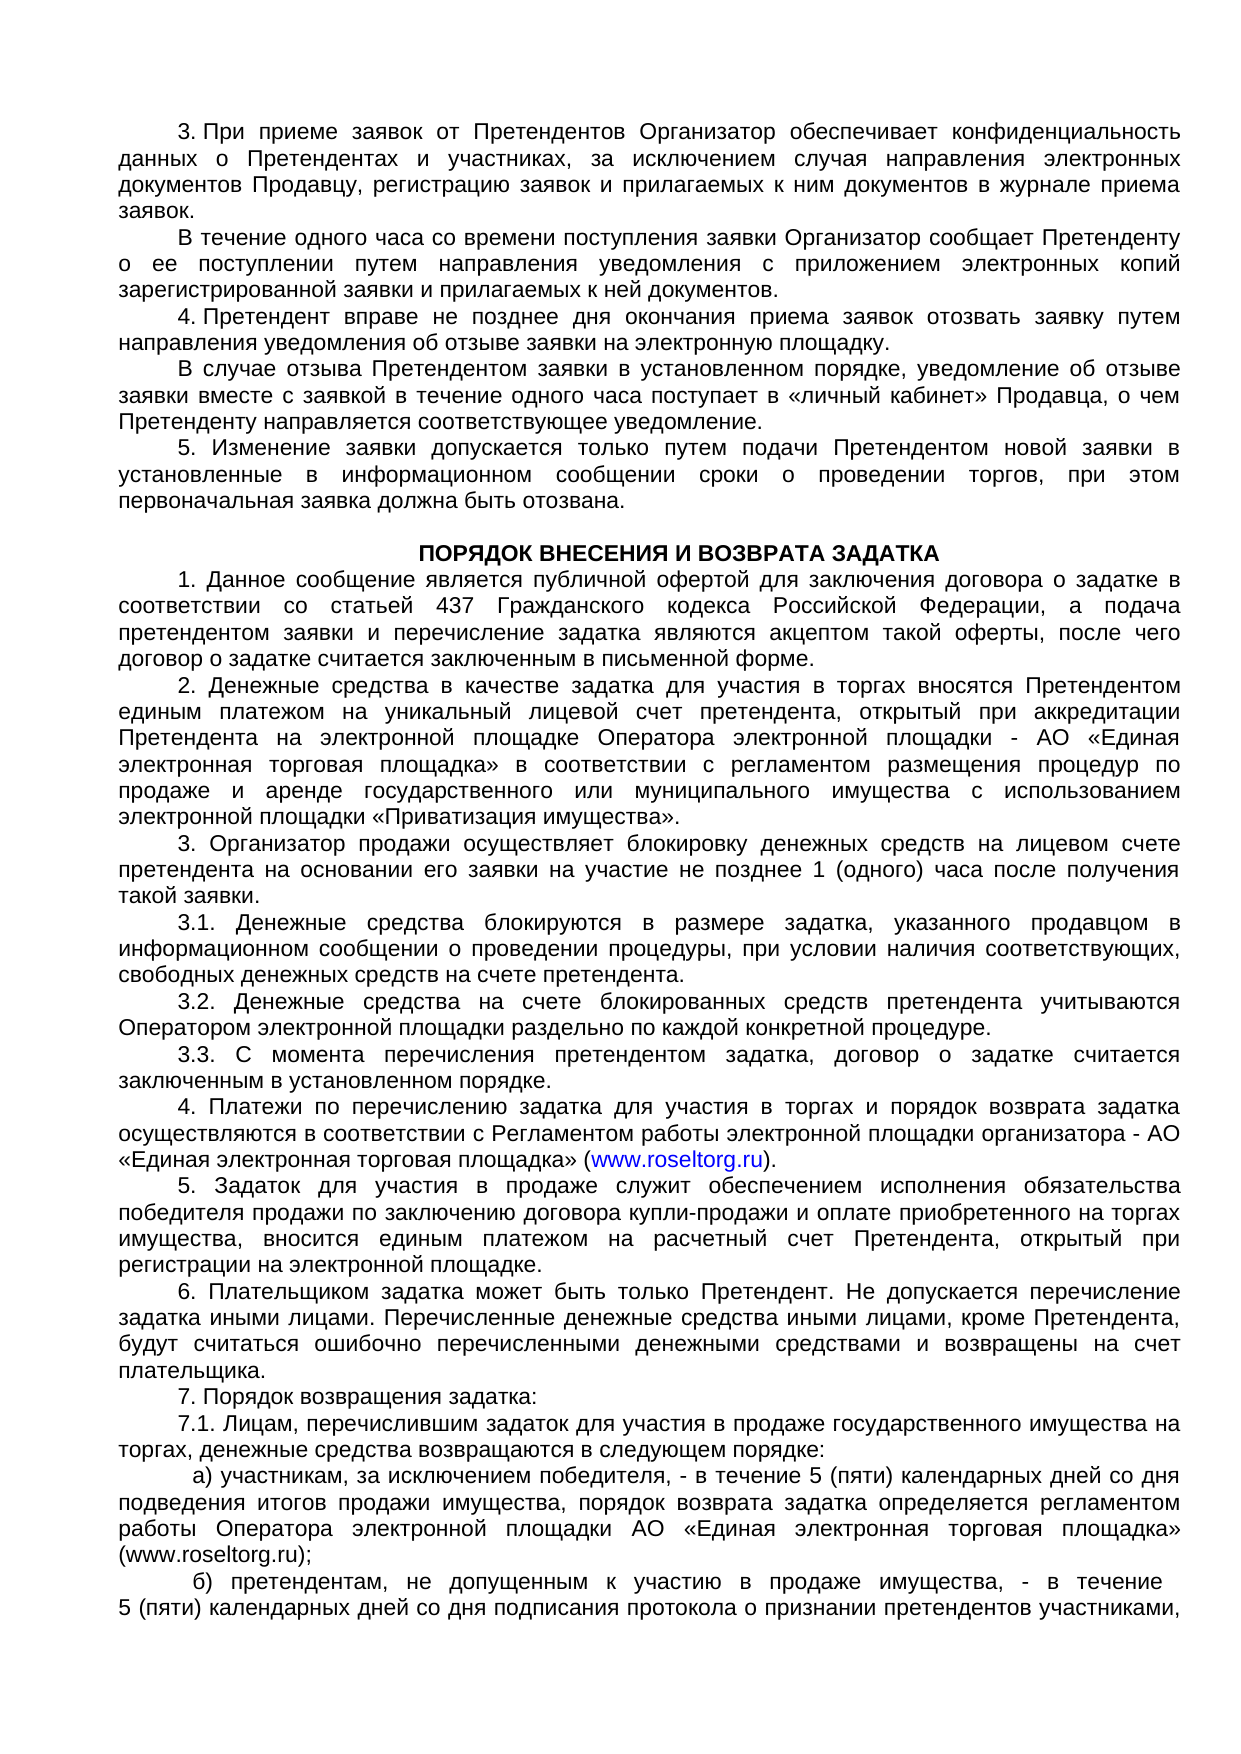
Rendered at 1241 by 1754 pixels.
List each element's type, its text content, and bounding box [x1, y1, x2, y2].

text 6. Плательщиком задатка может быть только Претендент. Не допускается перечисление задатка иными лицами. Перечисленные денежные средства иными лицами, кроме Претендента, будут считаться ошибочно перечисленными денежными средствами и возвращены на счет плательщика. [118, 1278, 1181, 1383]
text 5. Изменение заявки допускается только путем подачи Претендентом новой заявки в установленные в информационном сообщении сроки о проведении торгов, при этом первоначальная заявка должна быть отозвана. [118, 434, 1181, 513]
text В случае отзыва Претендентом заявки в установленном порядке, уведомление об отзыве заявки вместе с заявкой в течение одного часа поступает в «личный кабинет» Продавца, о чем Претенденту направляется соответствующее уведомление. [118, 355, 1181, 434]
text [118, 1568, 1181, 1620]
text 3.1. Денежные средства блокируются в размере задатка, указанного продавцом в информационном сообщении о проведении процедуры, при условии наличия соответствующих, свободных денежных средств на счете претендента. [118, 909, 1181, 988]
text 2. Денежные средства в качестве задатка для участия в торгах вносятся Претендентом единым платежом на уникальный лицевой счет претендента, открытый при аккредитации Претендента на электронной площадке Оператора электронной площадки - АО «Единая электронная торговая площадка» в соответствии с регламентом размещения процедур по продаже и аренде государственного или муниципального имущества с использованием электронной площадки «Приватизация имущества». [118, 672, 1181, 830]
text 3.2. Денежные средства на счете блокированных средств претендента учитываются Оператором электронной площадки раздельно по каждой конкретной процедуре. [118, 988, 1181, 1041]
text 3. При приеме заявок от Претендентов Организатор обеспечивает конфиденциальность данных о Претендентах и участниках, за исключением случая направления электронных документов Продавцу, регистрацию заявок и прилагаемых к ним документов в журнале приема заявок. [118, 118, 1181, 223]
text 1. Данное сообщение является публичной офертой для заключения договора о задатке в соответствии со статьей 437 Гражданского кодекса Российской Федерации, а подача претендентом заявки и перечисление задатка являются акцептом такой оферты, после чего договор о задатке считается заключенным в письменной форме. [118, 566, 1181, 672]
text 4. Платежи по перечислению задатка для участия в торгах и порядок возврата задатка осуществляются в соответствии с Регламентом работы электронной площадки организатора - АО «Единая электронная торговая площадка» (www.roseltorg.ru). [118, 1093, 1181, 1172]
text 3.3. С момента перечисления претендентом задатка, договор о задатке считается заключенным в установленном порядке. [118, 1041, 1181, 1093]
text а) участникам, за исключением победителя, - в течение 5 (пяти) календарных дней со дня подведения итогов продажи имущества, порядок возврата задатка определяется регламентом работы Оператора электронной площадки АО «Единая электронная торговая площадка» (www.roseltorg.ru); [118, 1462, 1181, 1568]
text Порядок внесения и возврата задатка [118, 540, 1181, 566]
text 5. Задаток для участия в продаже служит обеспечением исполнения обязательства победителя продажи по заключению договора купли-продажи и оплате приобретенного на торгах имущества, вносится единым платежом на расчетный счет Претендента, открытый при регистрации на электронной площадке. [118, 1172, 1181, 1278]
text 7. Порядок возвращения задатка: [118, 1383, 1181, 1409]
text 3. Организатор продажи осуществляет блокировку денежных средств на лицевом счете претендента на основании его заявки на участие не позднее 1 (одного) часа после получения такой заявки. [118, 830, 1181, 909]
text 7.1. Лицам, перечислившим задаток для участия в продаже государственного имущества на торгах, денежные средства возвращаются в следующем порядке: [118, 1409, 1181, 1462]
text 4. Претендент вправе не позднее дня окончания приема заявок отозвать заявку путем направления уведомления об отзыве заявки на электронную площадку. [118, 303, 1181, 355]
text В течение одного часа со времени поступления заявки Организатор сообщает Претенденту о ее поступлении путем направления уведомления с приложением электронных копий зарегистрированной заявки и прилагаемых к ней документов. [118, 223, 1181, 303]
